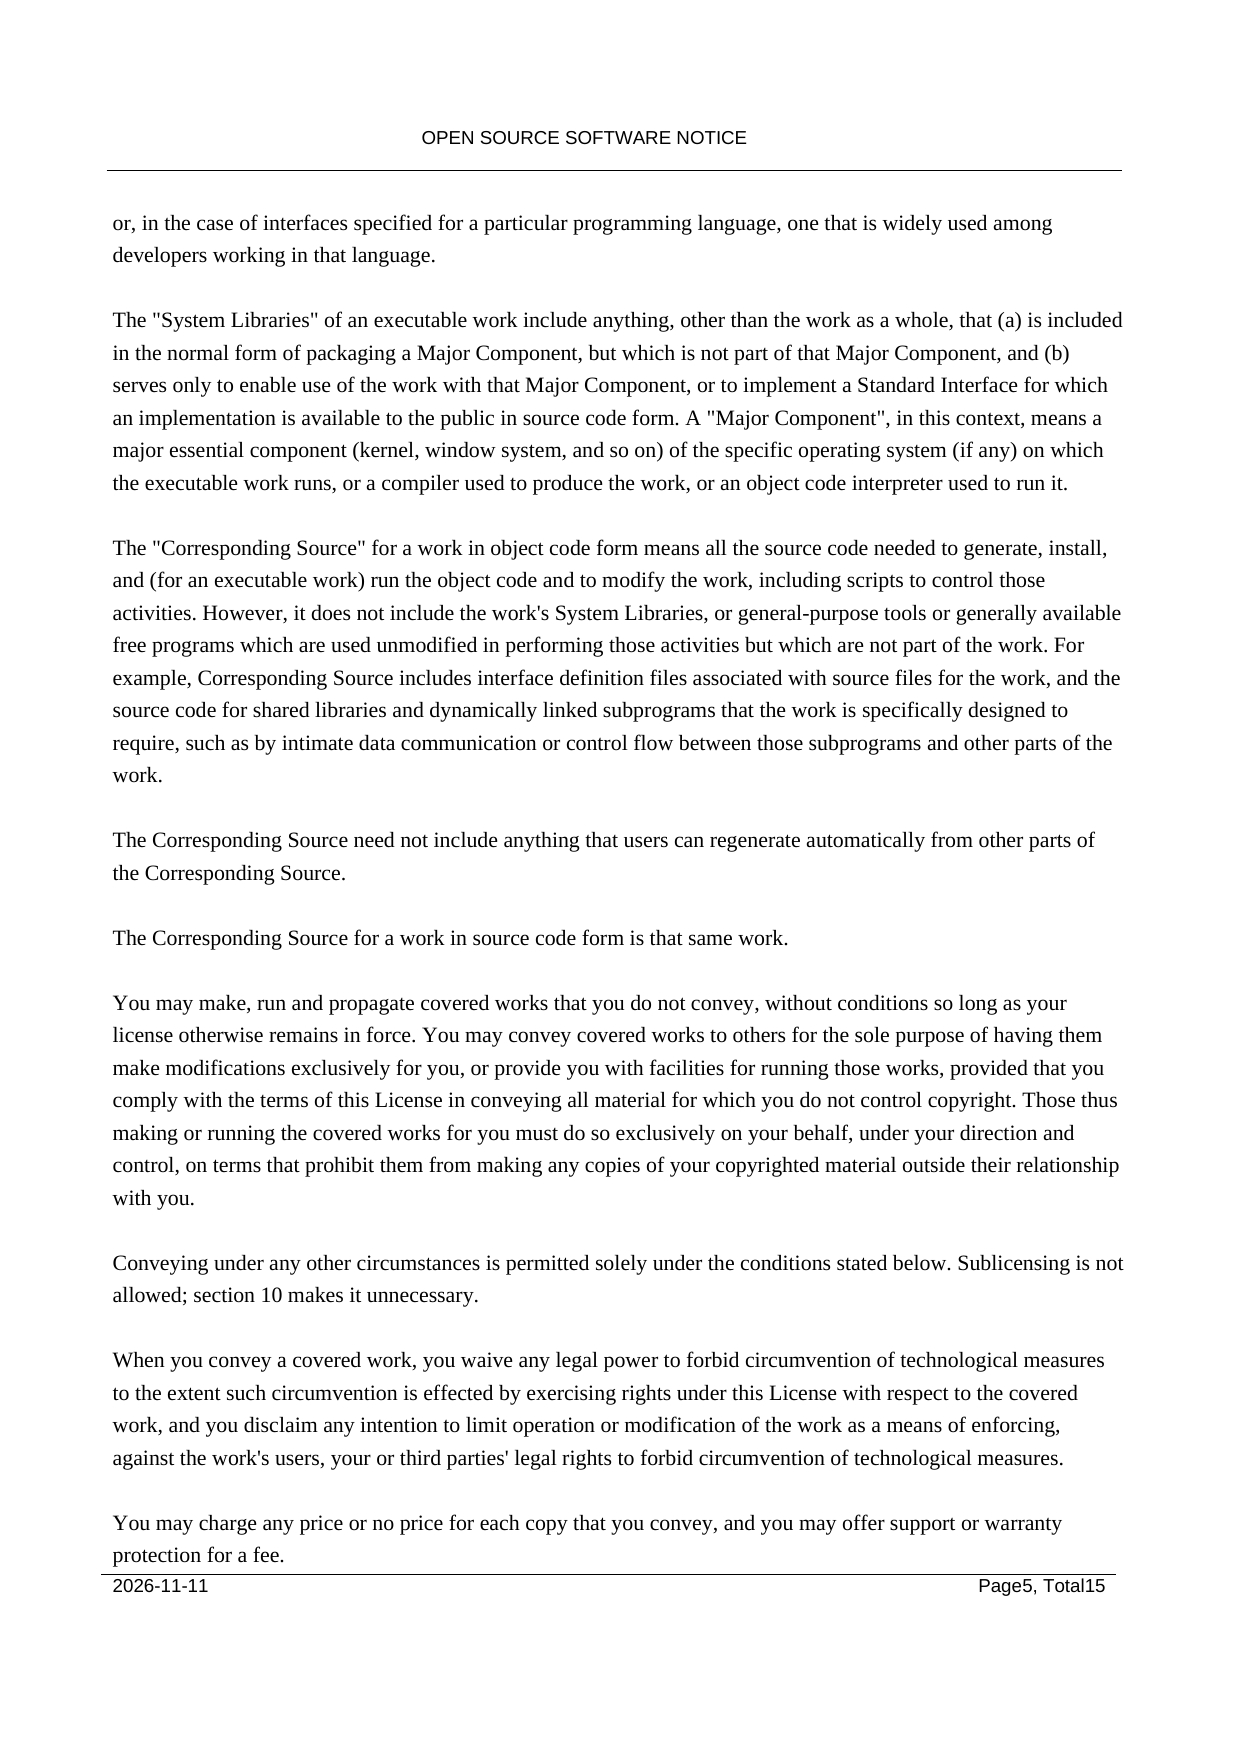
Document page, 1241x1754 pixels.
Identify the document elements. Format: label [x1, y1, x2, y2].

text [112, 206, 1128, 1571]
